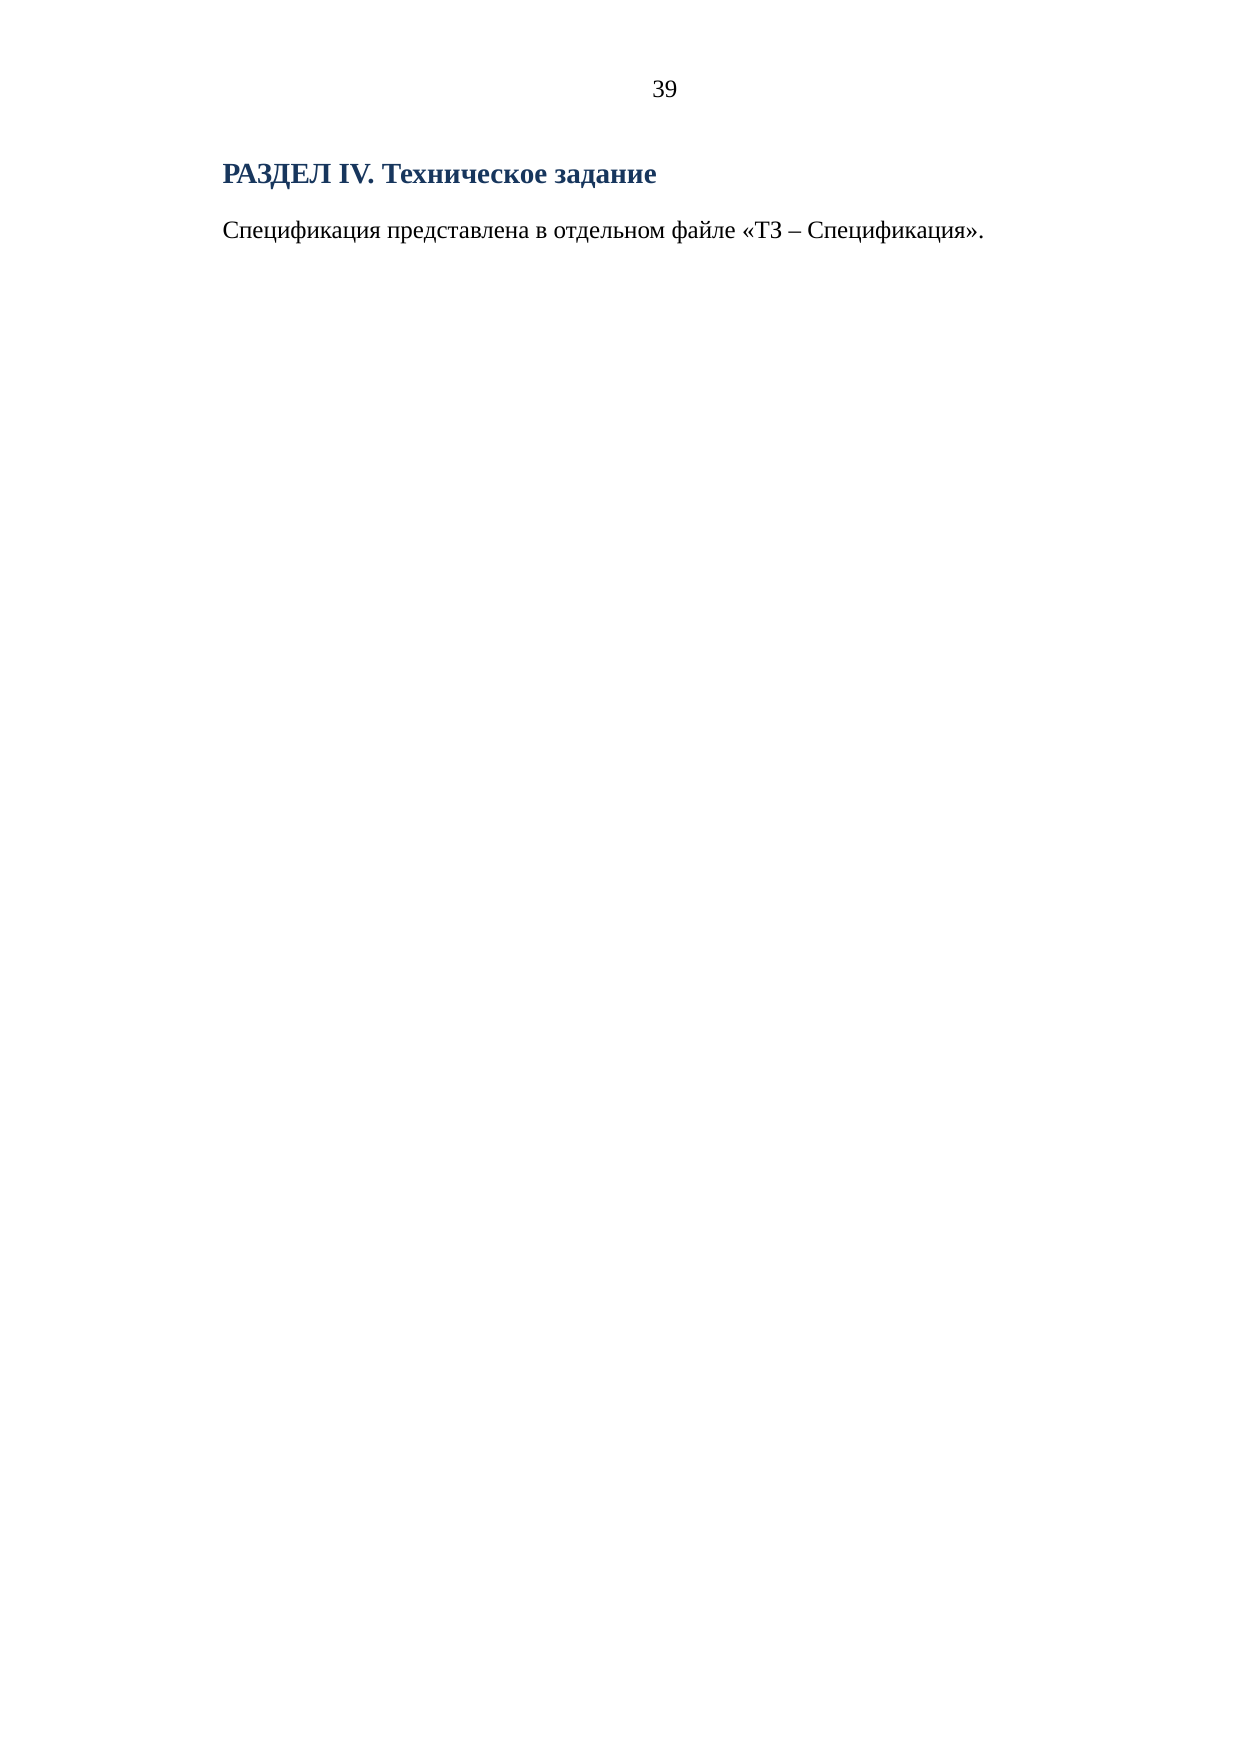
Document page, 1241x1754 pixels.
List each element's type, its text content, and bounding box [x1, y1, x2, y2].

text РАЗДЕЛ IV. Техническое задание [222, 156, 1152, 190]
text Спецификация представлена в отдельном файле «ТЗ – Спецификация». [222, 215, 1152, 243]
